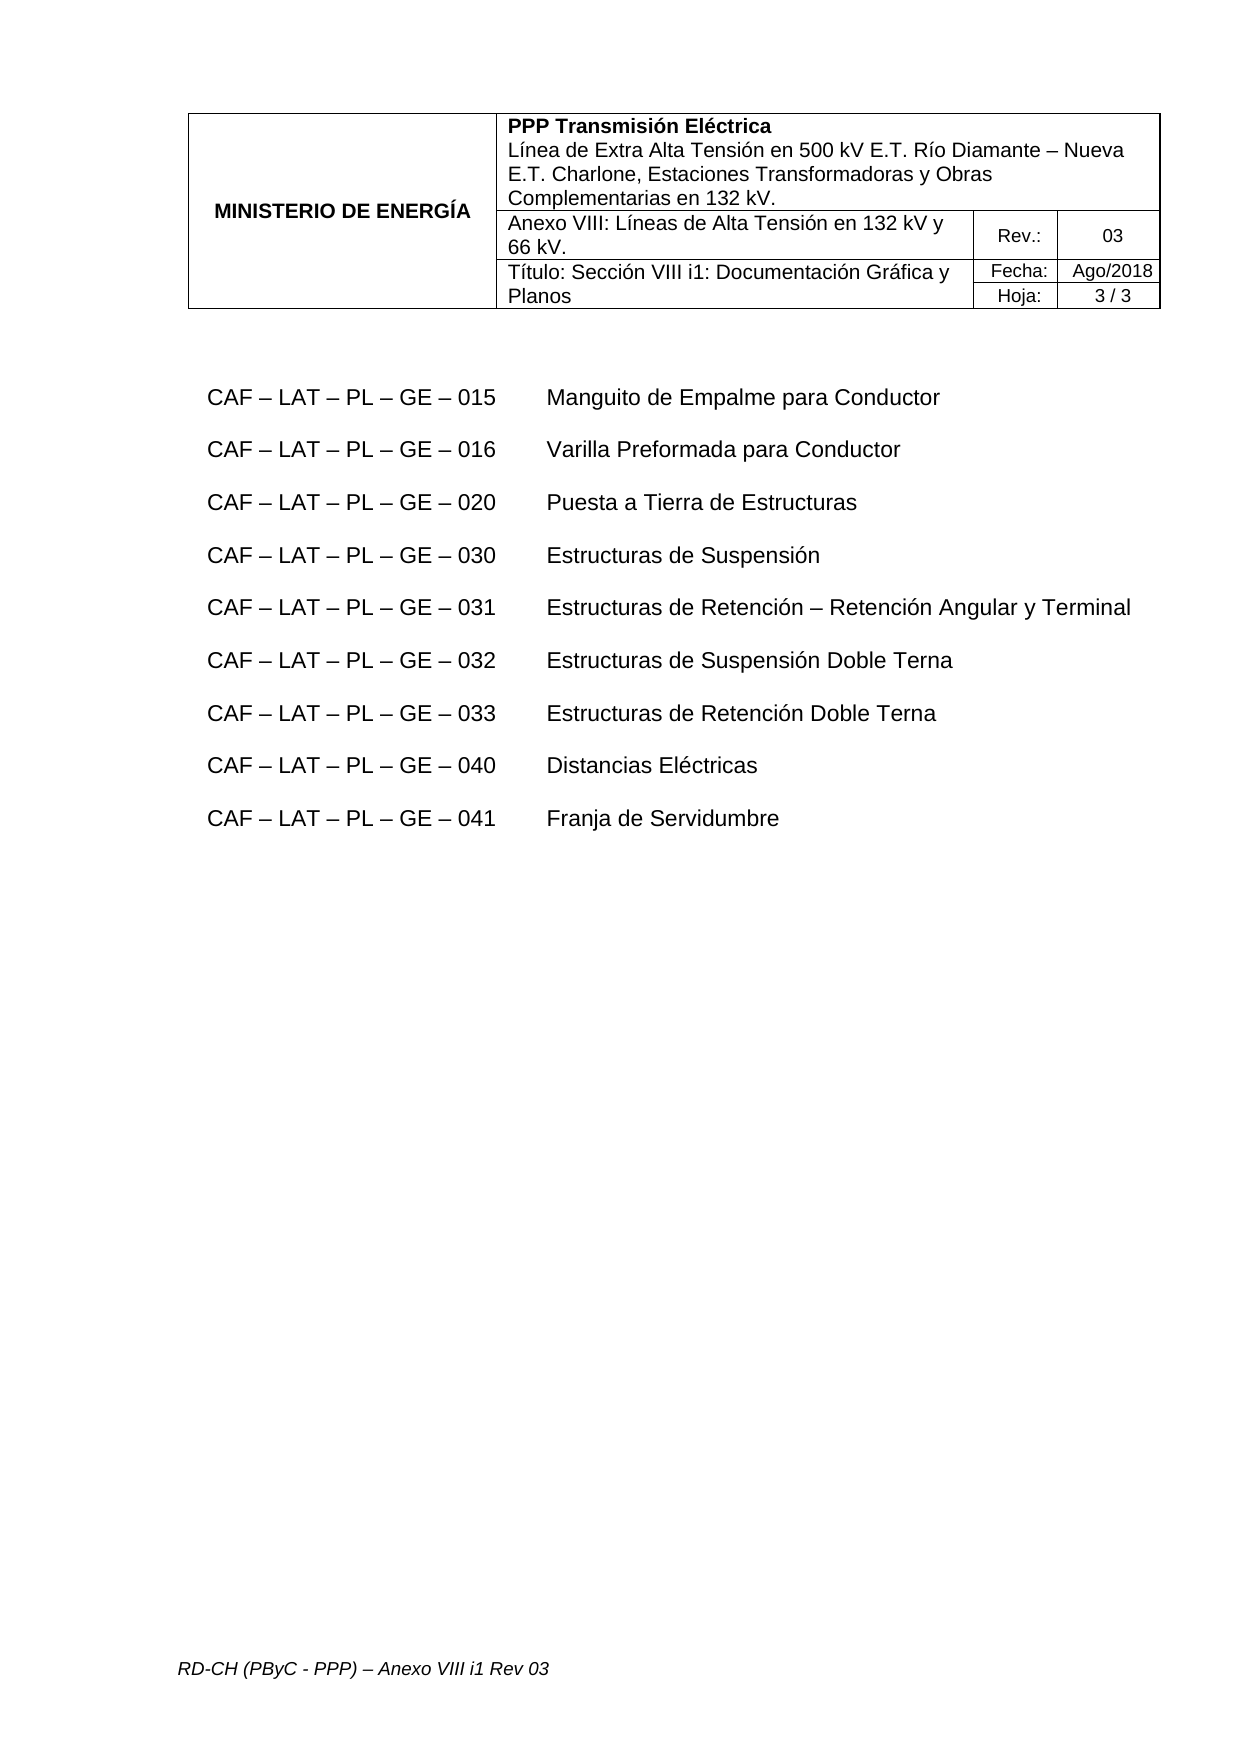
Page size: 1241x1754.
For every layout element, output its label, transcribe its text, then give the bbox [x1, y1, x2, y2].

text CAF – LAT – PL – GE – 020 Puesta a Tierra de Estructuras [207, 489, 1146, 515]
text CAF – LAT – PL – GE – 032 Estructuras de Suspensión Doble Terna [207, 647, 1146, 673]
text CAF – LAT – PL – GE – 033 Estructuras de Retención Doble Terna [207, 700, 1146, 726]
text CAF – LAT – PL – GE – 015 Manguito de Empalme para Conductor [207, 383, 1146, 410]
text CAF – LAT – PL – GE – 040 Distancias Eléctricas [207, 752, 1146, 779]
text CAF – LAT – PL – GE – 031 Estructuras de Retención – Retención Angular y Terminal [207, 594, 1146, 621]
text CAF – LAT – PL – GE – 030 Estructuras de Suspensión [207, 542, 1146, 568]
text CAF – LAT – PL – GE – 016 Varilla Preformada para Conductor [207, 436, 1146, 462]
text CAF – LAT – PL – GE – 041 Franja de Servidumbre [207, 805, 1146, 831]
